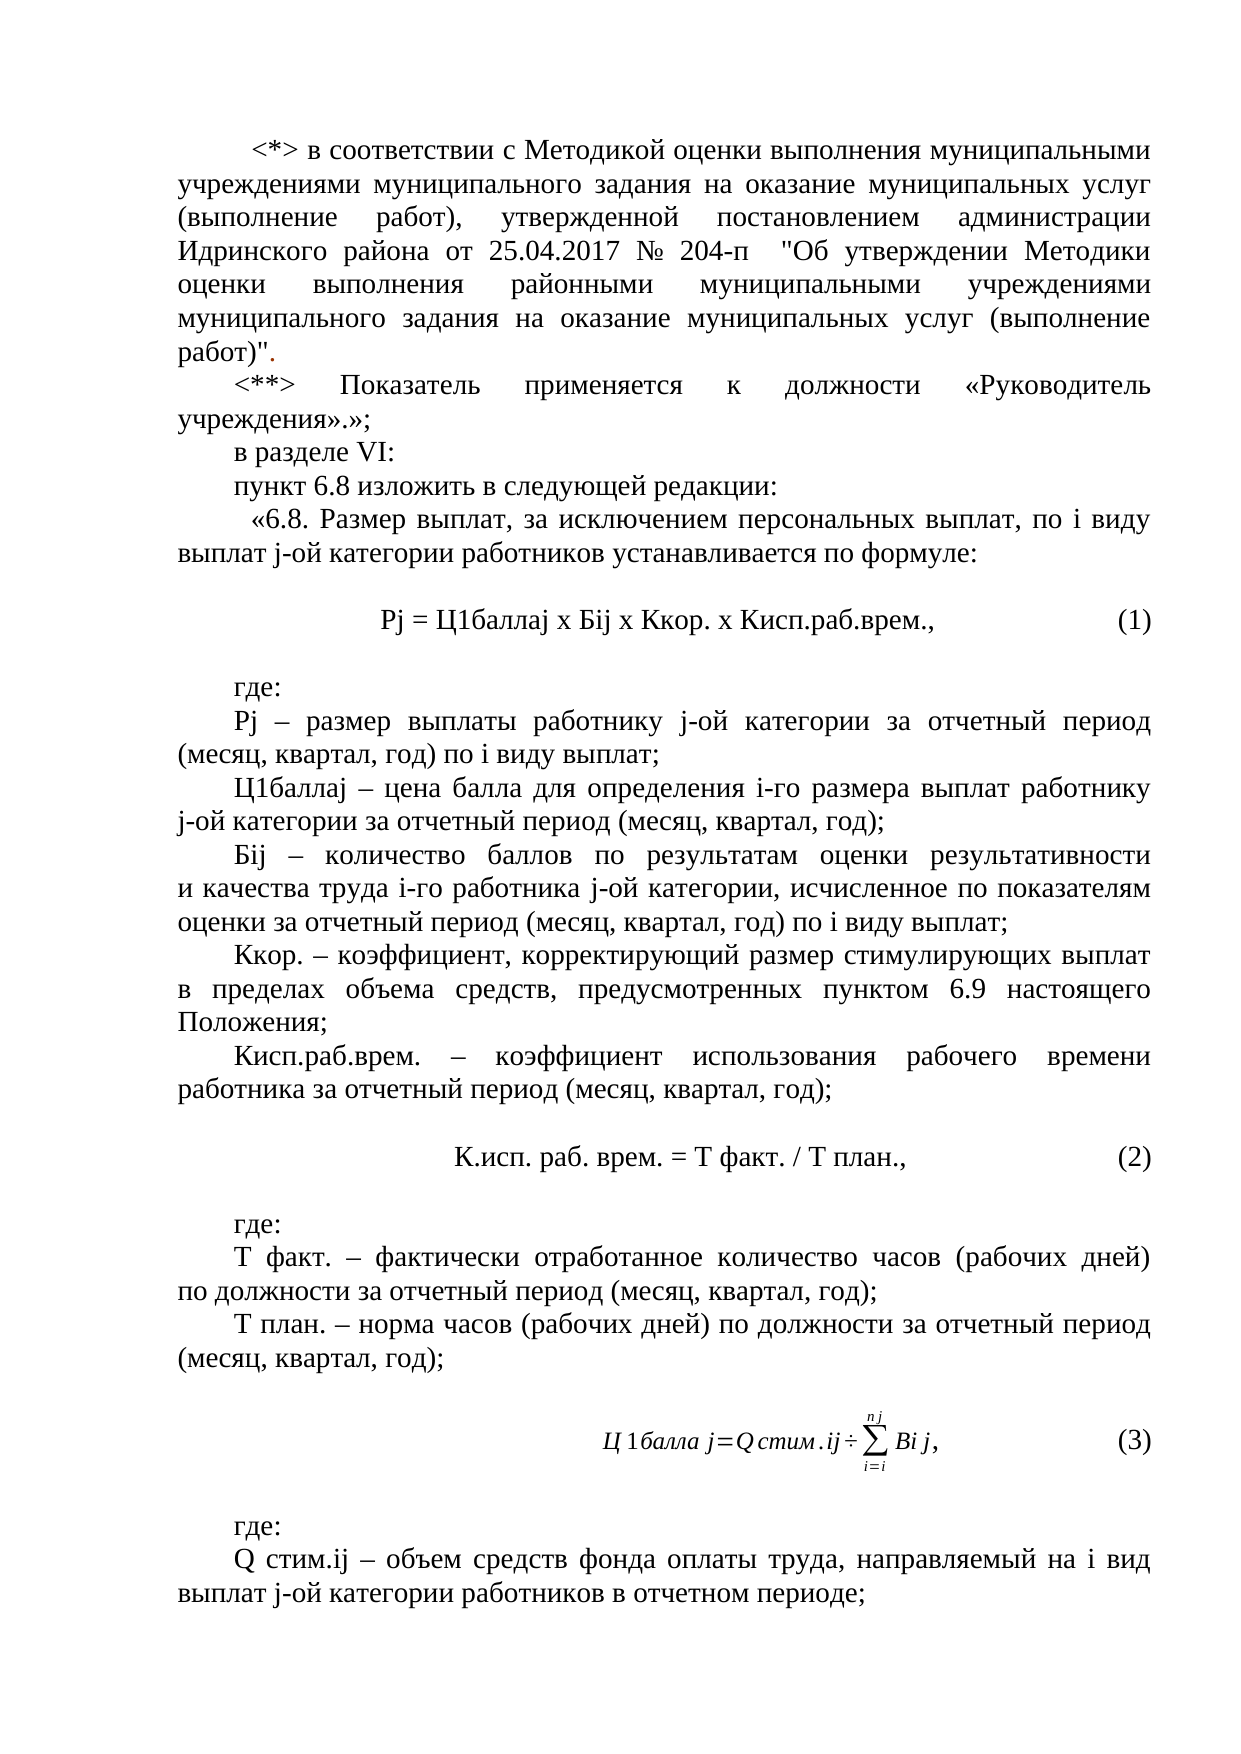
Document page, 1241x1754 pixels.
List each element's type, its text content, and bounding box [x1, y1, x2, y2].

title пункт 6.8 изложить в следующей редакции: [177, 468, 1152, 501]
text <**> Показатель применяется к должности «Руководитель учреждения».»; [177, 367, 1152, 434]
text Рj = Ц1баллаj x Бij x Ккор. x Кисп.раб.врем., (1) [177, 602, 1152, 636]
title в разделе VI: [177, 434, 1152, 468]
text К.исп. раб. врем. = T факт. / T план., (2) [177, 1139, 1152, 1172]
text «6.8. Размер выплат, за исключением персональных выплат, по i виду выплат j-ой категории работников устанавливается по формуле: [177, 501, 1152, 568]
text <*> в соответствии с Методикой оценки выполнения муниципальными учреждениями муниципального задания на оказание муниципальных услуг (выполнение работ), утвержденной постановлением администрации Идринского района от 25.04.2017 № 204-п "Об утверждении Методики оценки выполнения районными муниципальными учреждениями муниципального задания на оказание муниципальных услуг (выполнение работ)". [177, 132, 1152, 367]
text Q стим.ij – объем средств фонда оплаты труда, направляемый на i вид выплат j-ой категории работников в отчетном периоде; [177, 1541, 1152, 1608]
text где: [177, 1508, 1152, 1541]
text Кисп.раб.врем. – коэффициент использования рабочего времени работника за отчетный период (месяц, квартал, год); [177, 1038, 1152, 1105]
text Рj – размер выплаты работнику j-ой категории за отчетный период (месяц, квартал, год) по i виду выплат; [177, 703, 1152, 770]
text где: [177, 669, 1152, 703]
text T факт. – фактически отработанное количество часов (рабочих дней) по должности за отчетный период (месяц, квартал, год); [177, 1239, 1152, 1306]
text Бij – количество баллов по результатам оценки результативности и качества труда i-го работника j-ой категории, исчисленное по показателям оценки за отчетный период (месяц, квартал, год) по i виду выплат; [177, 837, 1152, 937]
text Ккор. – коэффициент, корректирующий размер стимулирующих выплат в пределах объема средств, предусмотренных пунктом 6.9 настоящего Положения; [177, 937, 1152, 1038]
text T план. – норма часов (рабочих дней) по должности за отчетный период (месяц, квартал, год); [177, 1306, 1152, 1373]
text где: [177, 1206, 1152, 1239]
text , (3) [177, 1407, 1152, 1474]
text Ц1баллаj – цена балла для определения i-го размера выплат работнику j-ой категории за отчетный период (месяц, квартал, год); [177, 770, 1152, 837]
